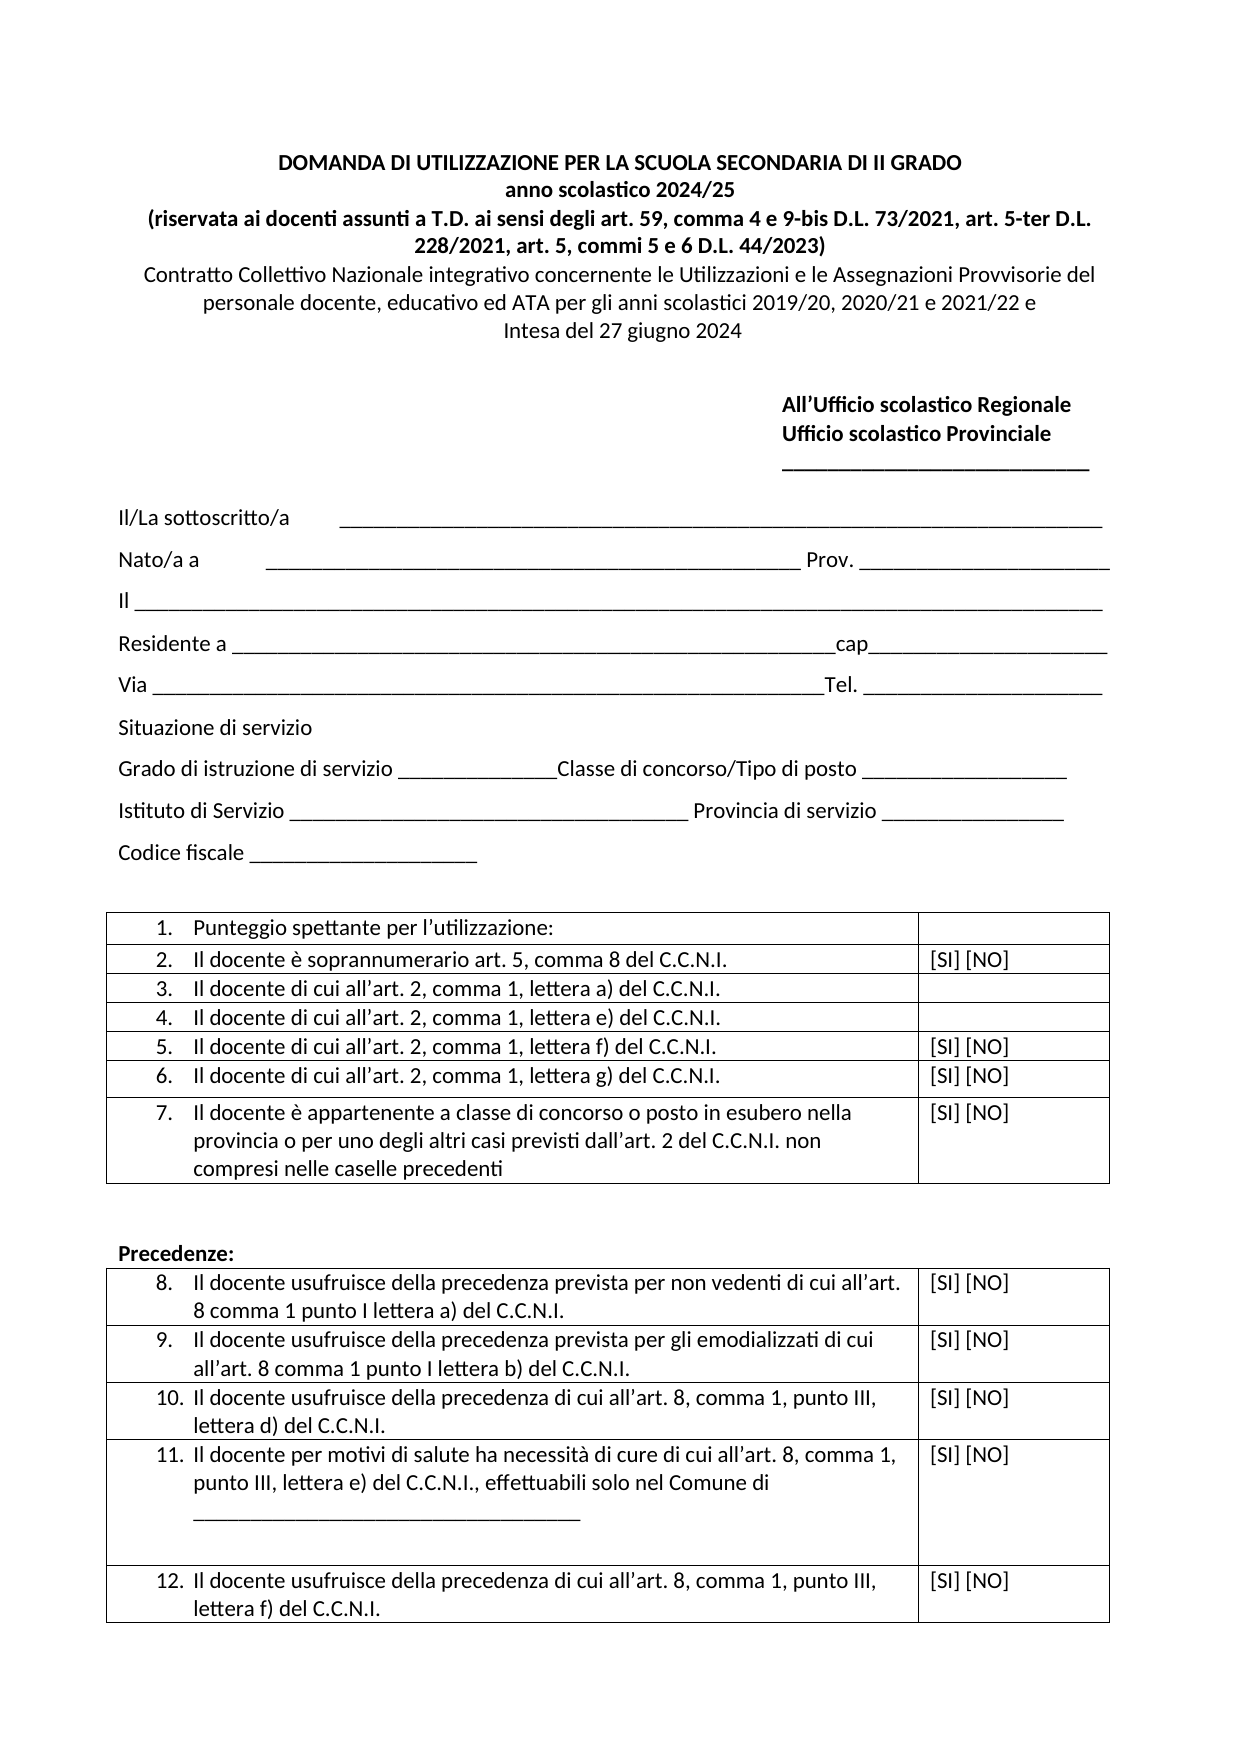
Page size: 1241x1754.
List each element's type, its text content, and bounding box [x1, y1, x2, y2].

table_cell [919, 974, 1109, 1002]
text Via ___________________________________________________________Tel. _____________________ [118, 671, 1122, 699]
text Precedenze: [118, 1239, 1122, 1267]
text Istituto di Servizio ___________________________________ Provincia di servizio ________________ [118, 797, 1122, 824]
text ___________________________ [782, 447, 1122, 475]
table_cell Il docente di cui all’art. 2, comma 1, lettera a) del C.C.N.I. [107, 974, 918, 1002]
table_cell Il docente è soprannumerario art. 5, comma 8 del C.C.N.I. [107, 945, 918, 973]
text DOMANDA DI UTILIZZAZIONE PER LA SCUOLA SECONDARIA DI II GRADO [118, 148, 1122, 176]
table_cell [SI] [NO] [919, 1383, 1109, 1439]
table_cell [SI] [NO] [919, 1566, 1109, 1622]
text Codice fiscale ____________________ [118, 838, 1122, 867]
text Il/La sottoscritto/a ___________________________________________________________________ [118, 503, 1122, 531]
table_cell [SI] [NO] [919, 945, 1109, 973]
table_cell Il docente di cui all’art. 2, comma 1, lettera g) del C.C.N.I. [107, 1061, 918, 1097]
table_cell [SI] [NO] [919, 1098, 1109, 1182]
table_cell Il docente di cui all’art. 2, comma 1, lettera f) del C.C.N.I. [107, 1032, 918, 1060]
table_cell [919, 1003, 1109, 1031]
text Residente a _____________________________________________________cap_____________________ [118, 629, 1122, 657]
table_cell Il docente usufruisce della precedenza di cui all’art. 8, comma 1, punto III, lettera d) del C.C.N.I. [107, 1383, 918, 1439]
text Grado di istruzione di servizio ______________Classe di concorso/Tipo di posto __________________ [118, 754, 1122, 783]
table_header [919, 913, 1109, 944]
table_cell Il docente è appartenente a classe di concorso o posto in esubero nella provincia o per uno degli altri casi previsti dall’art. 2 del C.C.N.I. non compresi nelle caselle precedenti [107, 1098, 918, 1182]
text Situazione di servizio [118, 713, 1122, 741]
table_header Il docente usufruisce della precedenza prevista per non vedenti di cui all’art. 8 comma 1 punto I lettera a) del C.C.N.I. [107, 1269, 918, 1324]
table_cell [SI] [NO] [919, 1440, 1109, 1565]
text Nato/a a _______________________________________________ Prov. ______________________ [118, 545, 1122, 573]
text anno scolastico 2024/25 [118, 176, 1122, 204]
text Intesa del 27 giugno 2024 [118, 316, 1122, 344]
table_header Punteggio spettante per l’utilizzazione: [107, 913, 918, 944]
table_cell [SI] [NO] [919, 1326, 1109, 1382]
table_cell Il docente di cui all’art. 2, comma 1, lettera e) del C.C.N.I. [107, 1003, 918, 1031]
table_cell [SI] [NO] [919, 1032, 1109, 1060]
table_cell Il docente per motivi di salute ha necessità di cure di cui all’art. 8, comma 1, punto III, lettera e) del C.C.N.I., effettuabili solo nel Comune di __________________________________ [107, 1440, 918, 1565]
text Il _____________________________________________________________________________________ [118, 587, 1122, 615]
text Ufficio scolastico Provinciale [782, 419, 1122, 447]
text Contratto Collettivo Nazionale integrativo concernente le Utilizzazioni e le Assegnazioni Provvisorie del personale docente, educativo ed ATA per gli anni scolastici 2019/20, 2020/21 e 2021/22 e [118, 260, 1122, 316]
table_header [SI] [NO] [919, 1269, 1109, 1324]
text All’Ufficio scolastico Regionale [782, 391, 1122, 419]
table_cell [SI] [NO] [919, 1061, 1109, 1097]
table_cell Il docente usufruisce della precedenza prevista per gli emodializzati di cui all’art. 8 comma 1 punto I lettera b) del C.C.N.I. [107, 1326, 918, 1382]
table_cell Il docente usufruisce della precedenza di cui all’art. 8, comma 1, punto III, lettera f) del C.C.N.I. [107, 1566, 918, 1622]
text (riservata ai docenti assunti a T.D. ai sensi degli art. 59, comma 4 e 9-bis D.L. 73/2021, art. 5-ter D.L. 228/2021, art. 5, commi 5 e 6 D.L. 44/2023) [118, 204, 1122, 260]
